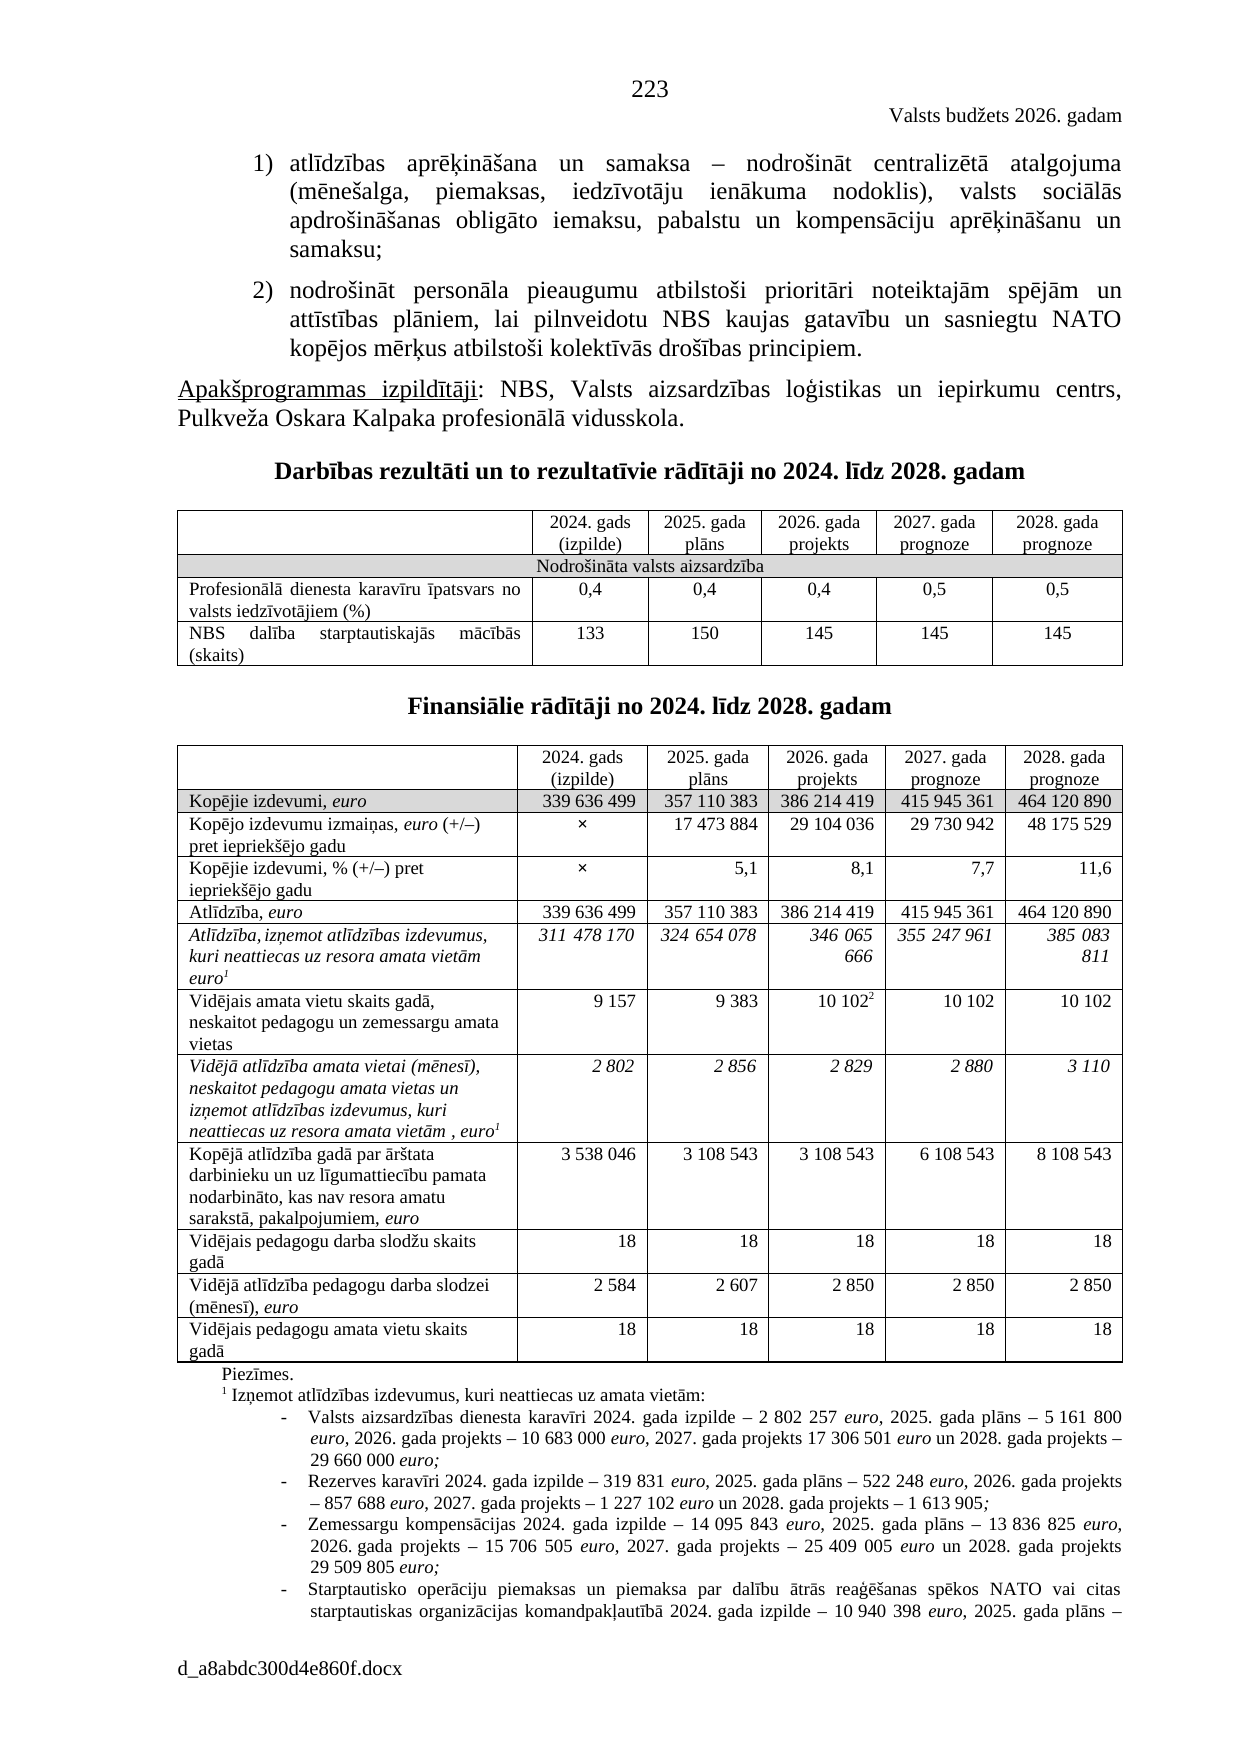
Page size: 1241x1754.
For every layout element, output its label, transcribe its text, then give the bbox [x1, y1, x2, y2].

table_cell Vidējais pedagogu amata vietu skaits gadā [178, 1318, 517, 1361]
table_cell 145 [762, 622, 876, 665]
table_cell 357 110 383 [648, 901, 768, 923]
text Apakšprogrammas izpildītāji: NBS, Valsts aizsardzības loģistikas un iepirkumu centrs, Pulkveža Oskara Kalpaka profesionālā vidusskola. [177, 374, 1122, 431]
table_cell 18 [648, 1230, 768, 1273]
table_cell 415 945 361 [886, 901, 1005, 923]
table_cell Kopējie izdevumi, euro [178, 790, 517, 812]
table_cell 2 880 [886, 1055, 1005, 1142]
table_cell Atlīdzība, euro [178, 901, 517, 923]
table_cell Kopējie izdevumi, % (+/–) pret iepriekšējo gadu [178, 857, 517, 900]
table_cell 5,1 [648, 857, 768, 900]
table_cell 2 856 [648, 1055, 768, 1142]
table_header 2028. gada prognoze [1006, 746, 1122, 789]
table_cell 18 [648, 1318, 768, 1361]
table_header [178, 511, 532, 554]
list Rezerves karavīri 2024. gada izpilde – 319 831 euro, 2025. gada plāns – 522 248 euro, 2026. gada projekts – 857 688 euro, 2027. gada projekts – 1 227 102 euro un 2028. gada projekts – 1 613 905; [281, 1470, 1122, 1513]
table_cell 10 102 [1006, 990, 1122, 1054]
table_cell 18 [886, 1318, 1005, 1361]
text Darbības rezultāti un to rezultatīvie rādītāji no 2024. līdz 2028. gadam [177, 456, 1122, 485]
table_cell 0,4 [649, 578, 761, 621]
table_cell 8 108 543 [1006, 1143, 1122, 1229]
table_cell 339 636 499 [518, 790, 647, 812]
table_header 2026. gada projekts [769, 746, 885, 789]
table_cell NBS dalība starptautiskajās mācībās (skaits) [178, 622, 532, 665]
table_cell 339 636 499 [518, 901, 647, 923]
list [281, 1578, 1122, 1621]
table_cell 2 607 [648, 1274, 768, 1317]
list Valsts aizsardzības dienesta karavīri 2024. gada izpilde – 2 802 257 euro, 2025. gada plāns – 5 161 800 euro, 2026. gada projekts – 10 683 000 euro, 2027. gada projekts 17 306 501 euro un 2028. gada projekts – 29 660 000 euro; [281, 1406, 1122, 1470]
table_cell Nodrošināta valsts aizsardzība [178, 555, 1122, 577]
table_cell 355 247 961 [886, 924, 1005, 988]
table_cell Kopējā atlīdzība gadā par ārštata darbinieku un uz līgumattiecību pamata nodarbināto, kas nav resora amatu sarakstā, pakalpojumiem, euro [178, 1143, 517, 1229]
table_cell 8,1 [769, 857, 885, 900]
text Finansiālie rādītāji no 2024. līdz 2028. gadam [177, 691, 1122, 720]
table_cell 3 538 046 [518, 1143, 647, 1229]
table_cell 18 [769, 1318, 885, 1361]
table_cell 2 850 [886, 1274, 1005, 1317]
table_cell 145 [877, 622, 992, 665]
table_cell 10 1022 [769, 990, 885, 1054]
table_cell 18 [886, 1230, 1005, 1273]
table_cell 6 108 543 [886, 1143, 1005, 1229]
list Zemessargu kompensācijas 2024. gada izpilde – 14 095 843 euro, 2025. gada plāns – 13 836 825 euro, 2026. gada projekts – 15 706 505 euro, 2027. gada projekts – 25 409 005 euro un 2028. gada projekts 29 509 805 euro; [281, 1513, 1122, 1578]
text Piezīmes. [177, 1363, 1122, 1384]
table_cell 464 120 890 [1006, 901, 1122, 923]
table_cell 2 850 [1006, 1274, 1122, 1317]
table_cell × [518, 813, 647, 856]
table_cell 2 850 [769, 1274, 885, 1317]
table_header [178, 746, 517, 789]
table_cell 145 [993, 622, 1122, 665]
table_cell 17 473 884 [648, 813, 768, 856]
table_cell 10 102 [886, 990, 1005, 1054]
table_cell 2 829 [769, 1055, 885, 1142]
table_header 2024. gads (izpilde) [518, 746, 647, 789]
list nodrošināt personāla pieaugumu atbilstoši prioritāri noteiktajām spējām un attīstības plāniem, lai pilnveidotu NBS kaujas gatavību un sasniegtu NATO kopējos mērķus atbilstoši kolektīvās drošības principiem. [252, 275, 1122, 361]
table_header 2025. gada plāns [648, 746, 768, 789]
table_cell Vidējā atlīdzība pedagogu darba slodzei (mēnesī), euro [178, 1274, 517, 1317]
table_cell 311 478 170 [518, 924, 647, 988]
table_cell 29 730 942 [886, 813, 1005, 856]
table_cell 3 110 [1006, 1055, 1122, 1142]
table_cell × [518, 857, 647, 900]
table_cell 357 110 383 [648, 790, 768, 812]
table_cell 150 [649, 622, 761, 665]
table_cell 464 120 890 [1006, 790, 1122, 812]
table_cell Vidējais pedagogu darba slodžu skaits gadā [178, 1230, 517, 1273]
table_cell 48 175 529 [1006, 813, 1122, 856]
table_cell 29 104 036 [769, 813, 885, 856]
table_cell 2 802 [518, 1055, 647, 1142]
table_cell 11,6 [1006, 857, 1122, 900]
table_cell 18 [769, 1230, 885, 1273]
table_cell 346 065 666 [769, 924, 885, 988]
list atlīdzības aprēķināšana un samaksa – nodrošināt centralizētā atalgojuma (mēnešalga, piemaksas, iedzīvotāju ienākuma nodoklis), valsts sociālās apdrošināšanas obligāto iemaksu, pabalstu un kompensāciju aprēķināšanu un samaksu; [252, 148, 1122, 263]
table_cell 3 108 543 [648, 1143, 768, 1229]
table_cell 2 584 [518, 1274, 647, 1317]
table_header 2028. gada prognoze [993, 511, 1122, 554]
table_cell 0,5 [877, 578, 992, 621]
table_cell 133 [533, 622, 648, 665]
table_cell Profesionālā dienesta karavīru īpatsvars no valsts iedzīvotājiem (%) [178, 578, 532, 621]
table_cell 3 108 543 [769, 1143, 885, 1229]
table_cell 18 [518, 1318, 647, 1361]
table_cell 324 654 078 [648, 924, 768, 988]
table_cell Atlīdzība, izņemot atlīdzības izdevumus, kuri neattiecas uz resora amata vietām euro1 [178, 924, 517, 988]
table_header 2024. gads (izpilde) [533, 511, 648, 554]
table_cell 0,4 [533, 578, 648, 621]
table_cell 0,5 [993, 578, 1122, 621]
table_cell 386 214 419 [769, 901, 885, 923]
table_cell Kopējo izdevumu izmaiņas, euro (+/–) pret iepriekšējo gadu [178, 813, 517, 856]
table_cell 18 [1006, 1318, 1122, 1361]
table_cell 385 083 811 [1006, 924, 1122, 988]
table_cell 415 945 361 [886, 790, 1005, 812]
table_cell 9 383 [648, 990, 768, 1054]
table_cell 9 157 [518, 990, 647, 1054]
table_header 2027. gada prognoze [886, 746, 1005, 789]
table_header 2027. gada prognoze [877, 511, 992, 554]
table_header 2025. gada plāns [649, 511, 761, 554]
table_cell Vidējā atlīdzība amata vietai (mēnesī), neskaitot pedagogu amata vietas un izņemot atlīdzības izdevumus, kuri neattiecas uz resora amata vietām , euro1 [178, 1055, 517, 1142]
table_header 2026. gada projekts [762, 511, 876, 554]
table_cell 7,7 [886, 857, 1005, 900]
table_cell 18 [1006, 1230, 1122, 1273]
table_cell 18 [518, 1230, 647, 1273]
table_cell Vidējais amata vietu skaits gadā, neskaitot pedagogu un zemessargu amata vietas [178, 990, 517, 1054]
text 1 Izņemot atlīdzības izdevumus, kuri neattiecas uz amata vietām: [177, 1384, 1122, 1406]
table_cell 386 214 419 [769, 790, 885, 812]
table_cell 0,4 [762, 578, 876, 621]
